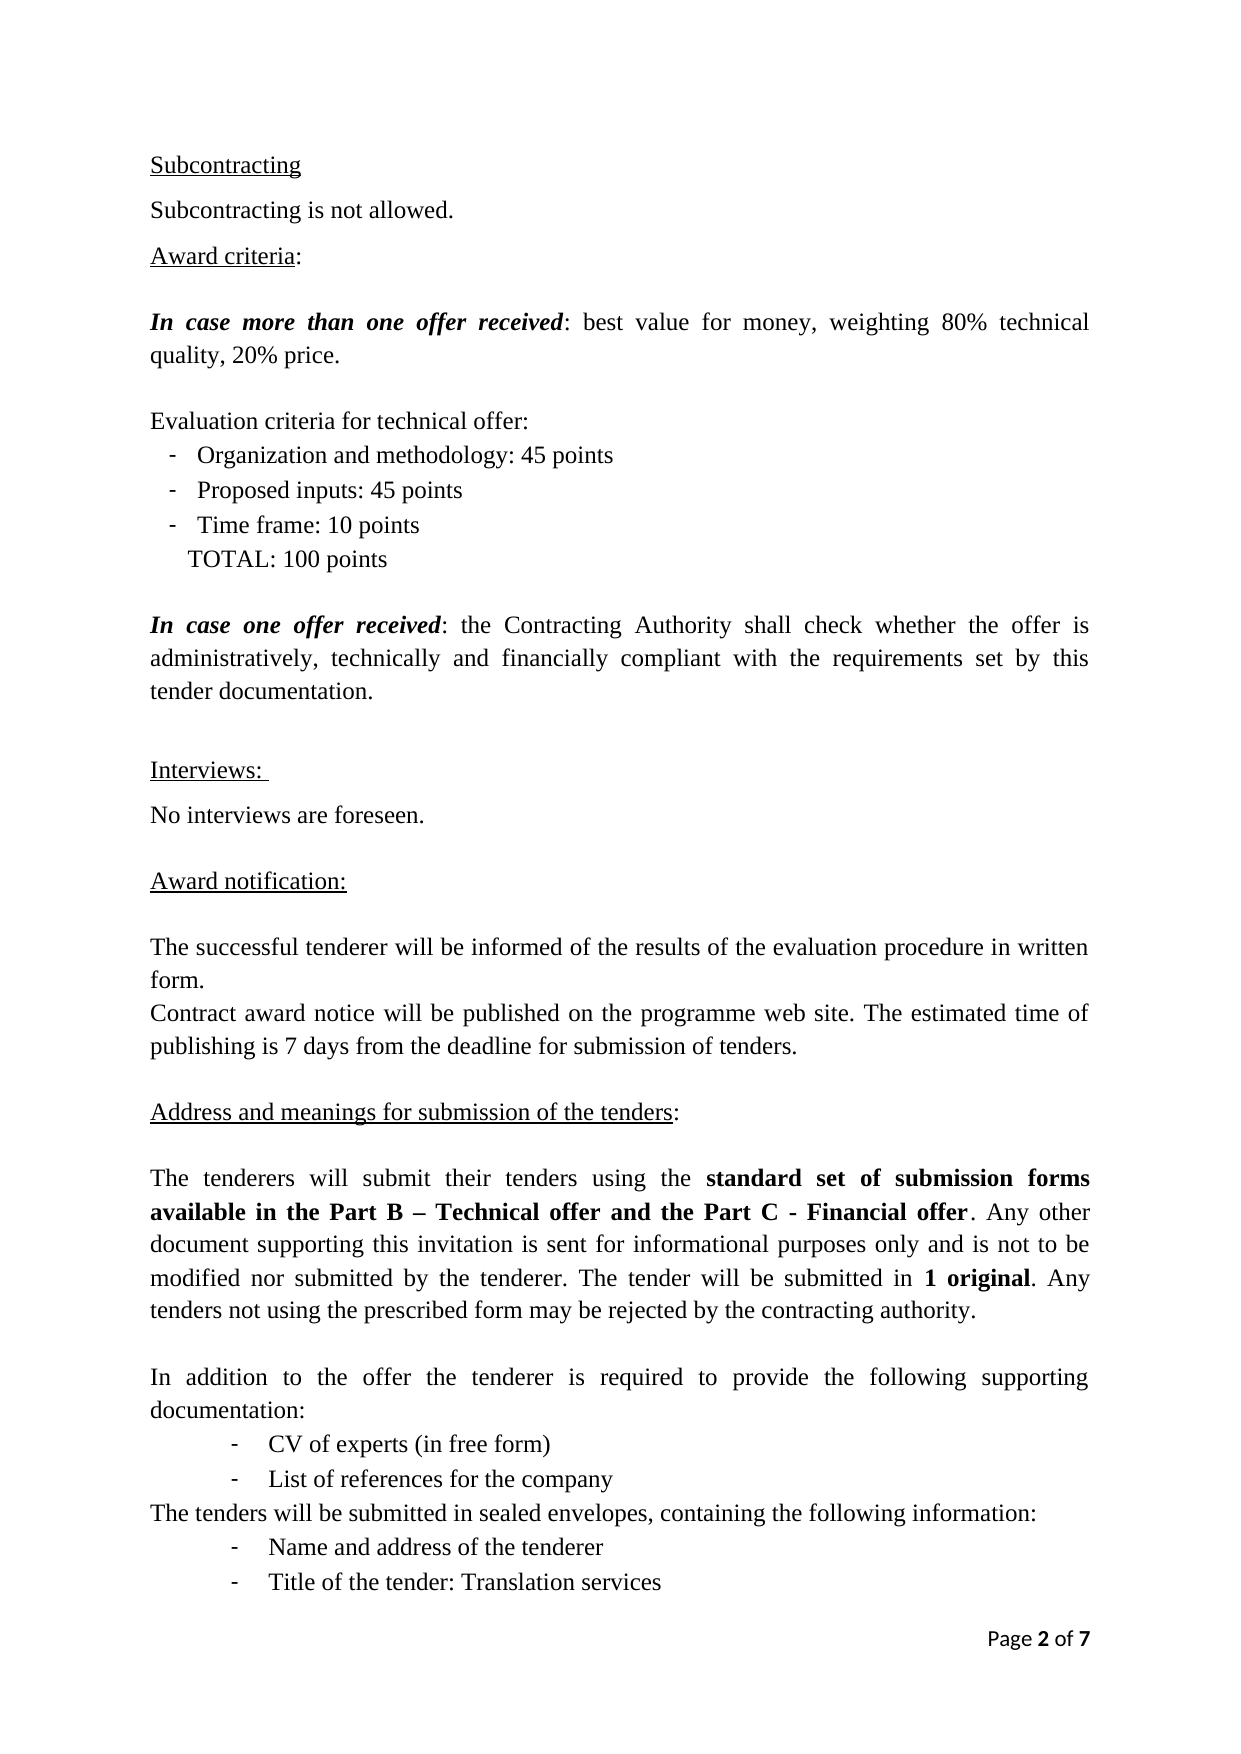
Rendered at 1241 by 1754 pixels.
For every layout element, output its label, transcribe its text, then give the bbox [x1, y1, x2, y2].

list CV of experts (in free form) [231, 1428, 1090, 1458]
list List of references for the company [231, 1463, 1090, 1493]
list No interviews are foreseen. [150, 800, 1090, 829]
list Time frame: 10 points [169, 509, 1090, 540]
text The tenderers will submit their tenders using the standard set of submission forms available in the Part B – Technical offer and the Part C - Financial offer. Any other document supporting this invitation is sent for informational purposes only and is not to be modified nor submitted by the tenderer. The tender will be submitted in 1 original. Any tenders not using the prescribed form may be rejected by the contracting authority. [150, 1163, 1090, 1324]
list Award notification: [150, 866, 1090, 895]
text The tenders will be submitted in sealed envelopes, containing the following information: [150, 1498, 1090, 1526]
text Contract award notice will be published on the programme web site. The estimated time of publishing is 7 days from the deadline for submission of tenders. [150, 998, 1090, 1060]
text Subcontracting is not allowed. [150, 196, 1090, 224]
text In case more than one offer received: best value for money, weighting 80% technical quality, 20% price. [150, 307, 1090, 369]
text Subcontracting [150, 150, 1090, 179]
list Title of the tender: Translation services [231, 1566, 1090, 1596]
list Proposed inputs: 45 points [169, 474, 1090, 505]
text In case one offer received: the Contracting Authority shall check whether the offer is administratively, technically and financially compliant with the requirements set by this tender documentation. [150, 610, 1090, 705]
text Interviews: [150, 755, 1090, 783]
text TOTAL: 100 points [150, 544, 1090, 573]
text Award criteria: [150, 241, 1090, 270]
text Evaluation criteria for technical offer: [150, 406, 1090, 435]
list Name and address of the tenderer [231, 1531, 1090, 1561]
text Address and meanings for submission of the tenders: [150, 1097, 1090, 1126]
text In addition to the offer the tenderer is required to provide the following supporting documentation: [150, 1362, 1090, 1423]
text The successful tenderer will be informed of the results of the evaluation procedure in written form. [150, 932, 1090, 994]
list Organization and methodology: 45 points [169, 439, 1090, 470]
